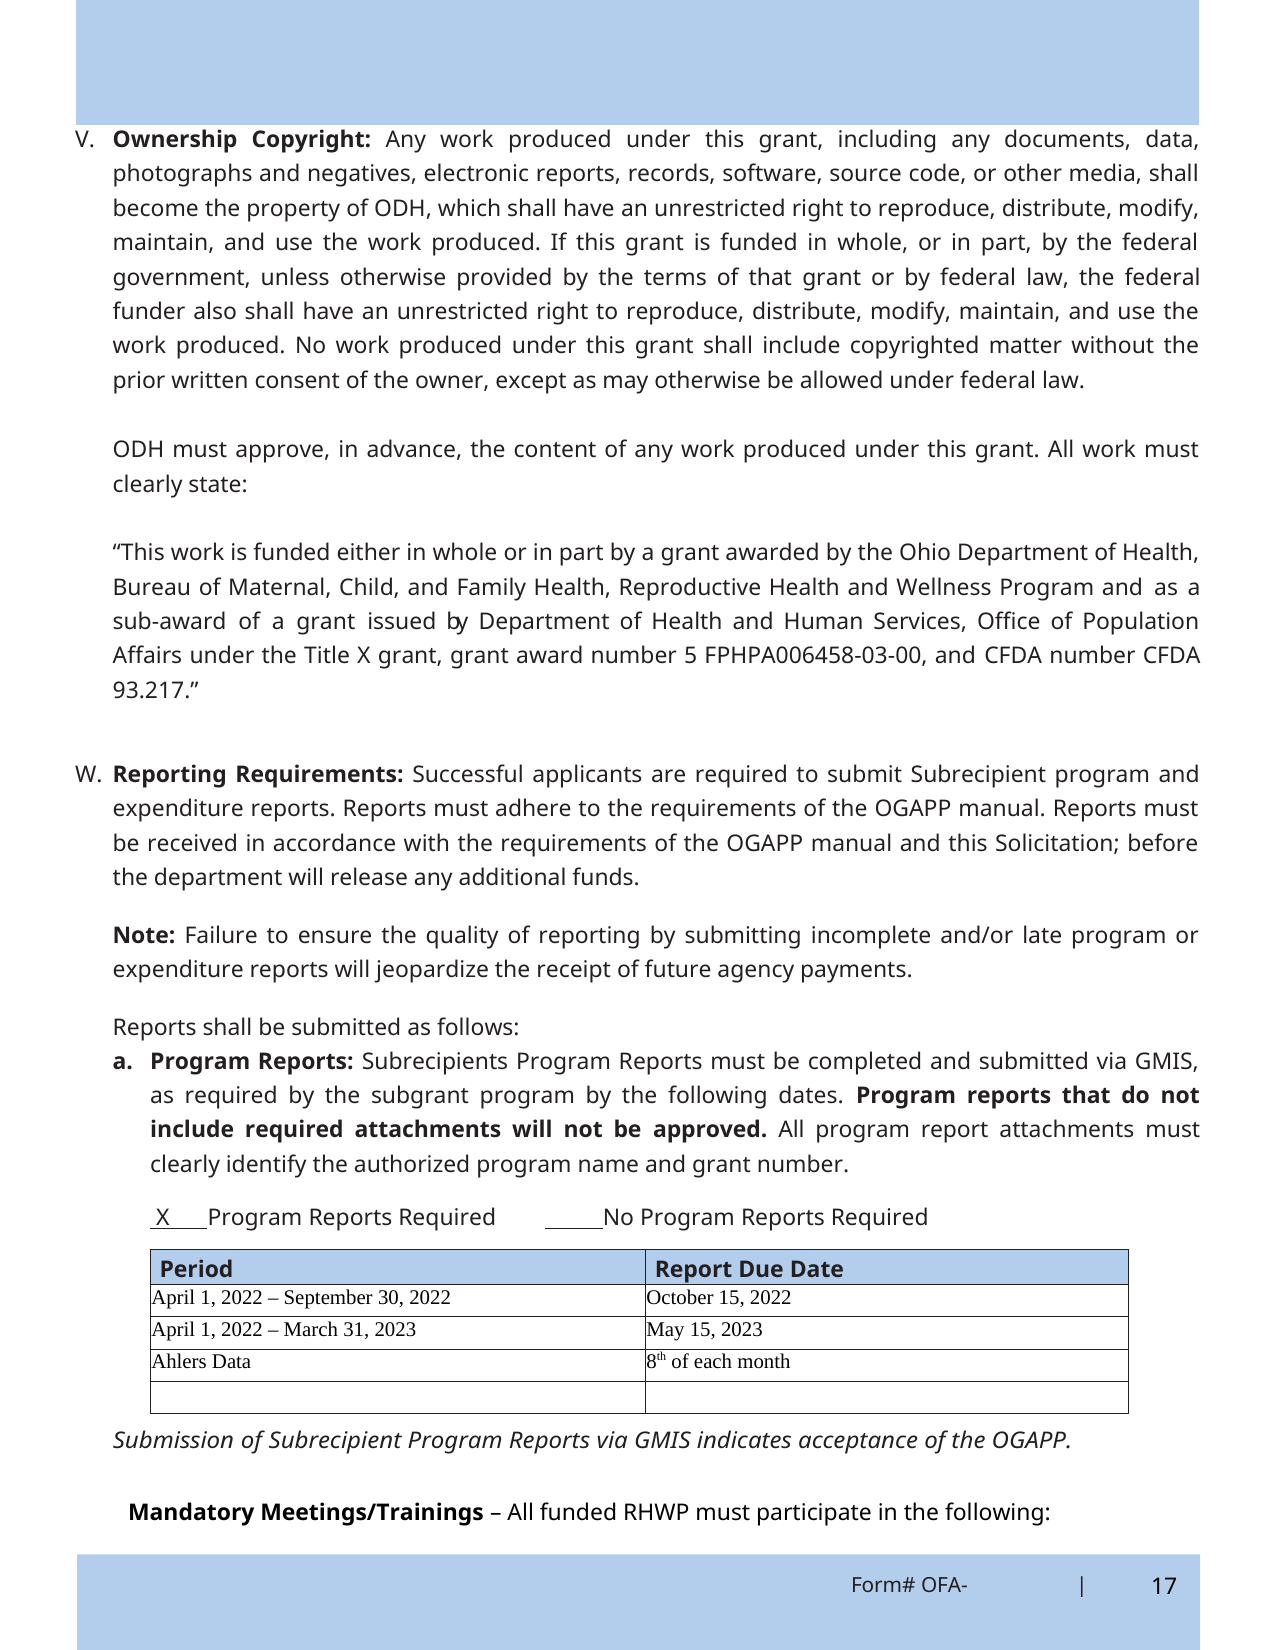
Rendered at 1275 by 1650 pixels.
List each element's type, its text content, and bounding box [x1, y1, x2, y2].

list Ownership Copyright: Any work produced under this grant, including any documents, data, photographs and negatives, electronic reports, records, software, source code, or other media, shall become the property of ODH, which shall have an unrestricted right to reproduce, distribute, modify, maintain, and use the work produced. If this grant is funded in whole, or in part, by the federal government, unless otherwise provided by the terms of that grant or by federal law, the federal funder also shall have an unrestricted right to reproduce, distribute, modify, maintain, and use the work produced. No work produced under this grant shall include copyrighted matter without the prior written consent of the owner, except as may otherwise be allowed under federal law. [75, 123, 1200, 395]
text Reports shall be submitted as follows: [112, 1010, 1212, 1042]
list Reporting Requirements: Successful applicants are required to submit Subrecipient program and expenditure reports. Reports must adhere to the requirements of the OGAPP manual. Reports must be received in accordance with the requirements of the OGAPP manual and this Solicitation; before the department will release any additional funds. [75, 758, 1200, 892]
text Note: Failure to ensure the quality of reporting by submitting incomplete and/or late program or expenditure reports will jeopardize the receipt of future agency payments. [112, 918, 1200, 984]
table_cell April 1, 2022 – March 31, 2023 [151, 1317, 645, 1348]
table_cell [151, 1382, 645, 1413]
text ODH must approve, in advance, the content of any work produced under this grant. All work must clearly state: [112, 433, 1200, 499]
text Submission of Subrecipient Program Reports via GMIS indicates acceptance of the OGAPP. [62, 1424, 1212, 1455]
table_header Report Due Date [646, 1250, 1128, 1284]
table_cell May 15, 2023 [646, 1317, 1128, 1348]
table_cell [646, 1382, 1128, 1413]
table_cell 8th of each month [646, 1350, 1128, 1381]
text Mandatory Meetings/Trainings – All funded RHWP must participate in the following: [62, 1465, 1212, 1527]
list Program Reports: Subrecipients Program Reports must be completed and submitted via GMIS, as required by the subgrant program by the following dates. Program reports that do not include required attachments will not be approved. All program report attachments must clearly identify the authorized program name and grant number. [112, 1044, 1200, 1179]
text “This work is funded either in whole or in part by a grant awarded by the Ohio Department of Health, Bureau of Maternal, Child, and Family Health, Reproductive Health and Wellness Program and as a sub-award of a grant issued by Department of Health and Human Services, Office of Population Affairs under the Title X grant, grant award number 5 FPHPA006458-03-00, and CFDA number CFDA 93.217.” [112, 536, 1200, 705]
table_cell October 15, 2022 [646, 1285, 1128, 1316]
text X Program Reports Required No Program Reports Required [150, 1201, 1212, 1232]
table_header Period [151, 1250, 645, 1284]
table_cell Ahlers Data [151, 1350, 645, 1381]
table_cell April 1, 2022 – September 30, 2022 [151, 1285, 645, 1316]
